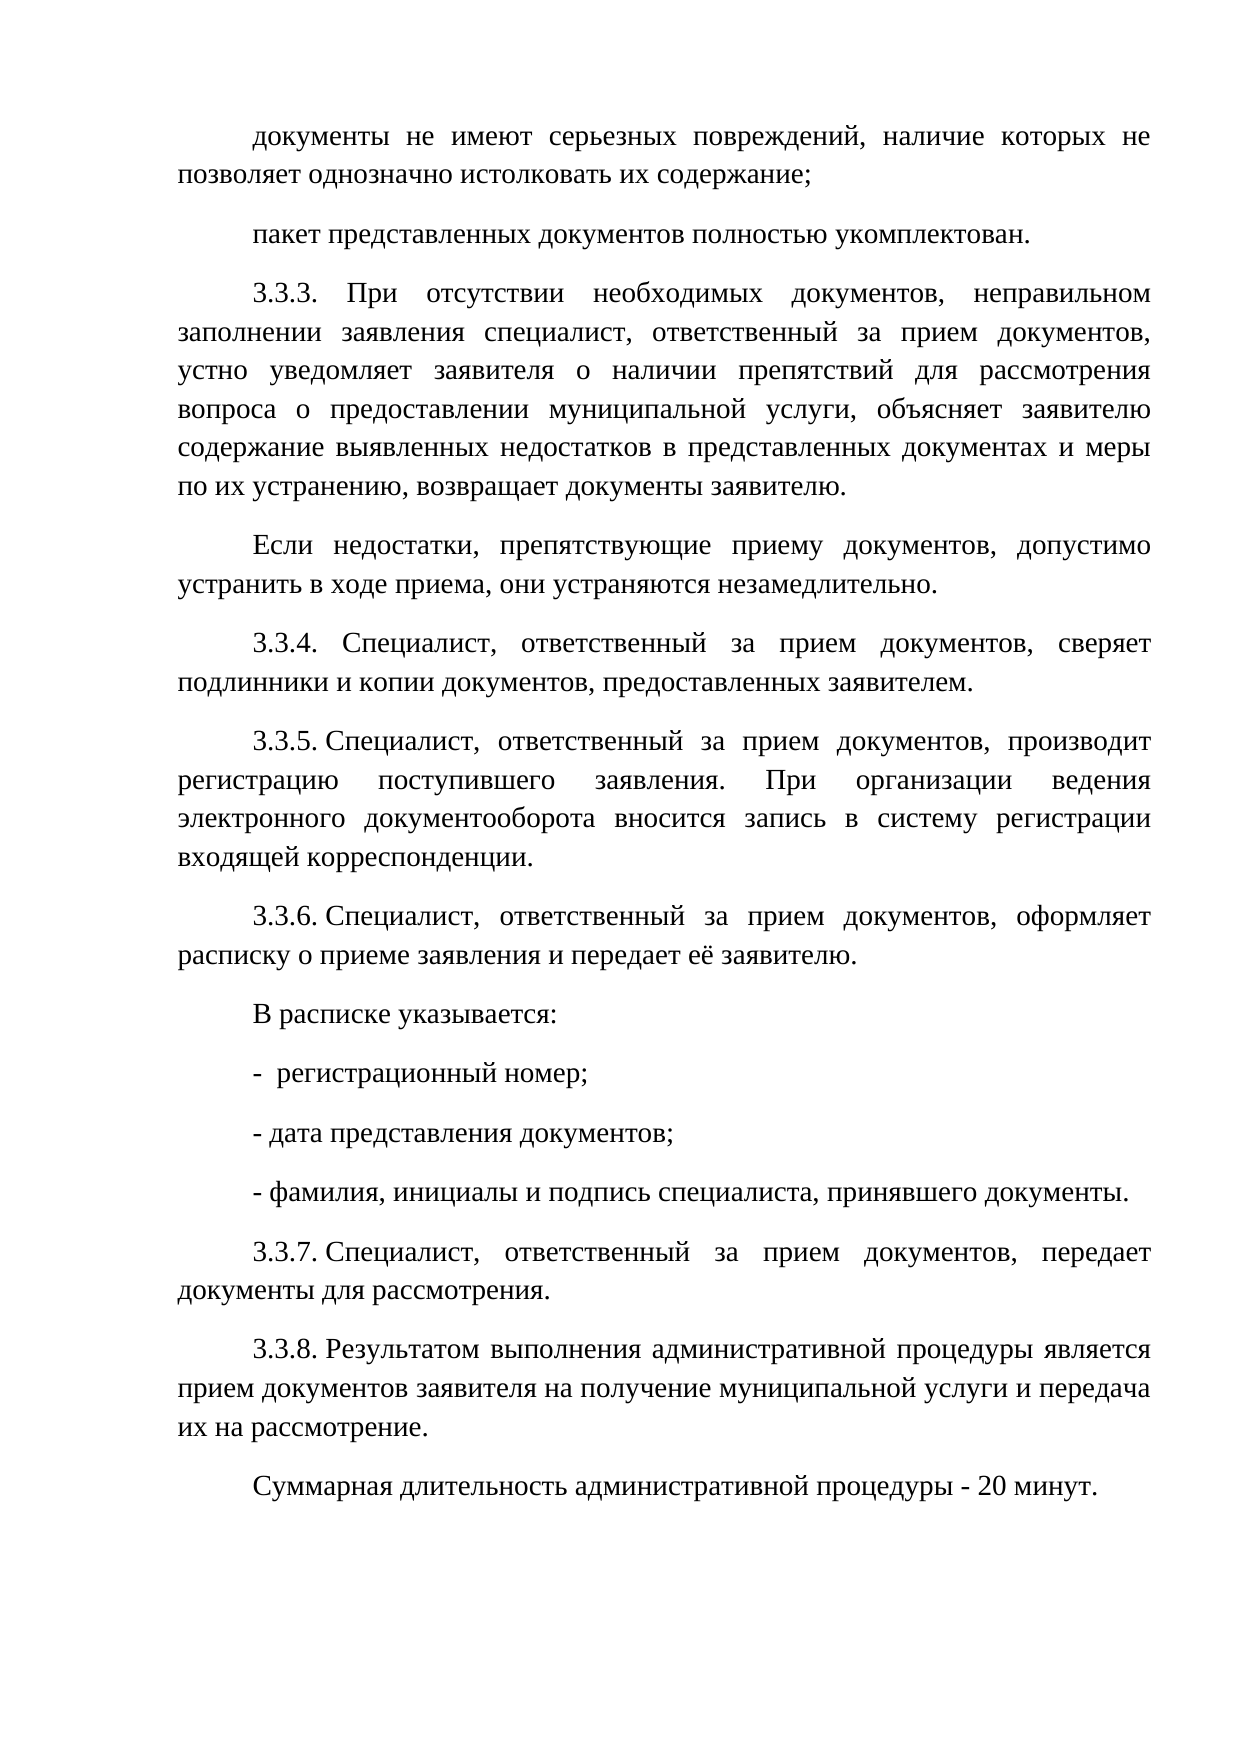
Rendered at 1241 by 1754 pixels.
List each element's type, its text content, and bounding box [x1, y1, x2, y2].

text Суммарная длительность административной процедуры - 20 минут. [177, 1468, 1152, 1502]
text документы не имеют серьезных повреждений, наличие которых не позволяет однозначно истолковать их содержание; [177, 118, 1152, 190]
text 3.3.6. Специалист, ответственный за прием документов, оформляет расписку о приеме заявления и передает её заявителю. [177, 898, 1152, 970]
text 3.3.3. При отсутствии необходимых документов, неправильном заполнении заявления специалист, ответственный за прием документов, устно уведомляет заявителя о наличии препятствий для рассмотрения вопроса о предоставлении муниципальной услуги, объясняет заявителю содержание выявленных недостатков в представленных документах и меры по их устранению, возвращает документы заявителю. [177, 275, 1152, 502]
text 3.3.7. Специалист, ответственный за прием документов, передает документы для рассмотрения. [177, 1234, 1152, 1306]
text 3.3.8. Результатом выполнения административной процедуры является прием документов заявителя на получение муниципальной услуги и передача их на рассмотрение. [177, 1332, 1152, 1442]
text Если недостатки, препятствующие приему документов, допустимо устранить в ходе приема, они устраняются незамедлительно. [177, 527, 1152, 599]
text - регистрационный номер; [177, 1056, 1152, 1089]
text пакет представленных документов полностью укомплектован. [177, 216, 1152, 249]
text - дата представления документов; [177, 1115, 1152, 1148]
text - фамилия, инициалы и подпись специалиста, принявшего документы. [177, 1174, 1152, 1208]
text 3.3.5. Специалист, ответственный за прием документов, производит регистрацию поступившего заявления. При организации ведения электронного документооборота вносится запись в систему регистрации входящей корреспонденции. [177, 723, 1152, 872]
text 3.3.4. Специалист, ответственный за прием документов, сверяет подлинники и копии документов, предоставленных заявителем. [177, 625, 1152, 697]
text В расписке указывается: [177, 996, 1152, 1030]
